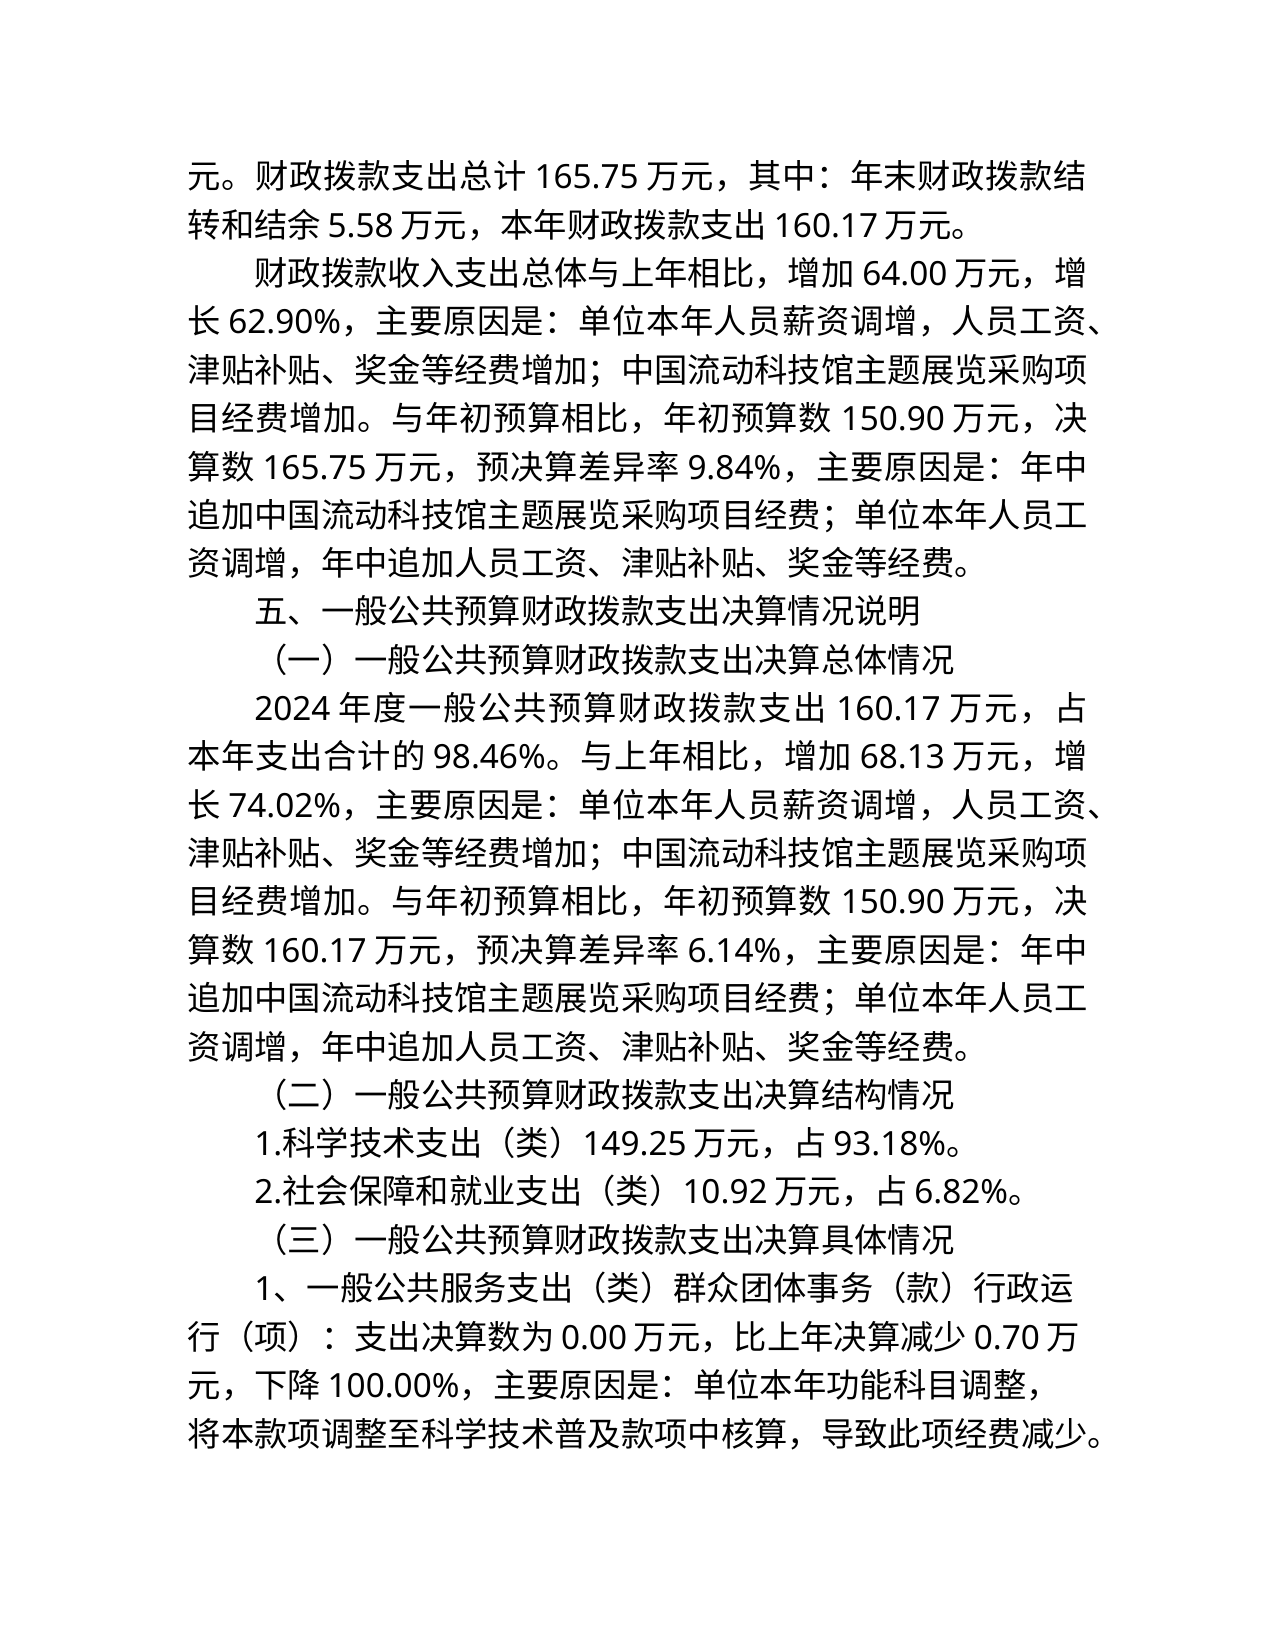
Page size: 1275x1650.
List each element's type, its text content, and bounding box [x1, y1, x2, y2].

text （三）一般公共预算财政拨款支出决算具体情况 [187, 1214, 1087, 1262]
text 1、一般公共服务支出（类）群众团体事务（款）行政运行（项）：支出决算数为0.00万元，比上年决算减少0.70万元，下降100.00%，主要原因是：单位本年功能科目调整，将本款项调整至科学技术普及款项中核算，导致此项经费减少。 [187, 1262, 1087, 1456]
text （二）一般公共预算财政拨款支出决算结构情况 [187, 1069, 1087, 1117]
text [187, 150, 1087, 247]
text （一）一般公共预算财政拨款支出决算总体情况 [187, 633, 1087, 682]
text 2024年度一般公共预算财政拨款支出160.17万元，占本年支出合计的98.46%。与上年相比，增加68.13万元，增长74.02%，主要原因是：单位本年人员薪资调增，人员工资、津贴补贴、奖金等经费增加；中国流动科技馆主题展览采购项目经费增加。与年初预算相比，年初预算数150.90万元，决算数160.17万元，预决算差异率6.14%，主要原因是：年中追加中国流动科技馆主题展览采购项目经费；单位本年人员工资调增，年中追加人员工资、津贴补贴、奖金等经费。 [187, 682, 1087, 1069]
text 五、一般公共预算财政拨款支出决算情况说明 [187, 585, 1087, 633]
text 1.科学技术支出（类）149.25万元，占93.18%。 [187, 1117, 1087, 1165]
text 2.社会保障和就业支出（类）10.92万元，占6.82%。 [187, 1165, 1087, 1214]
text 财政拨款收入支出总体与上年相比，增加64.00万元，增长62.90%，主要原因是：单位本年人员薪资调增，人员工资、津贴补贴、奖金等经费增加；中国流动科技馆主题展览采购项目经费增加。与年初预算相比，年初预算数150.90万元，决算数165.75万元，预决算差异率9.84%，主要原因是：年中追加中国流动科技馆主题展览采购项目经费；单位本年人员工资调增，年中追加人员工资、津贴补贴、奖金等经费。 [187, 247, 1087, 585]
